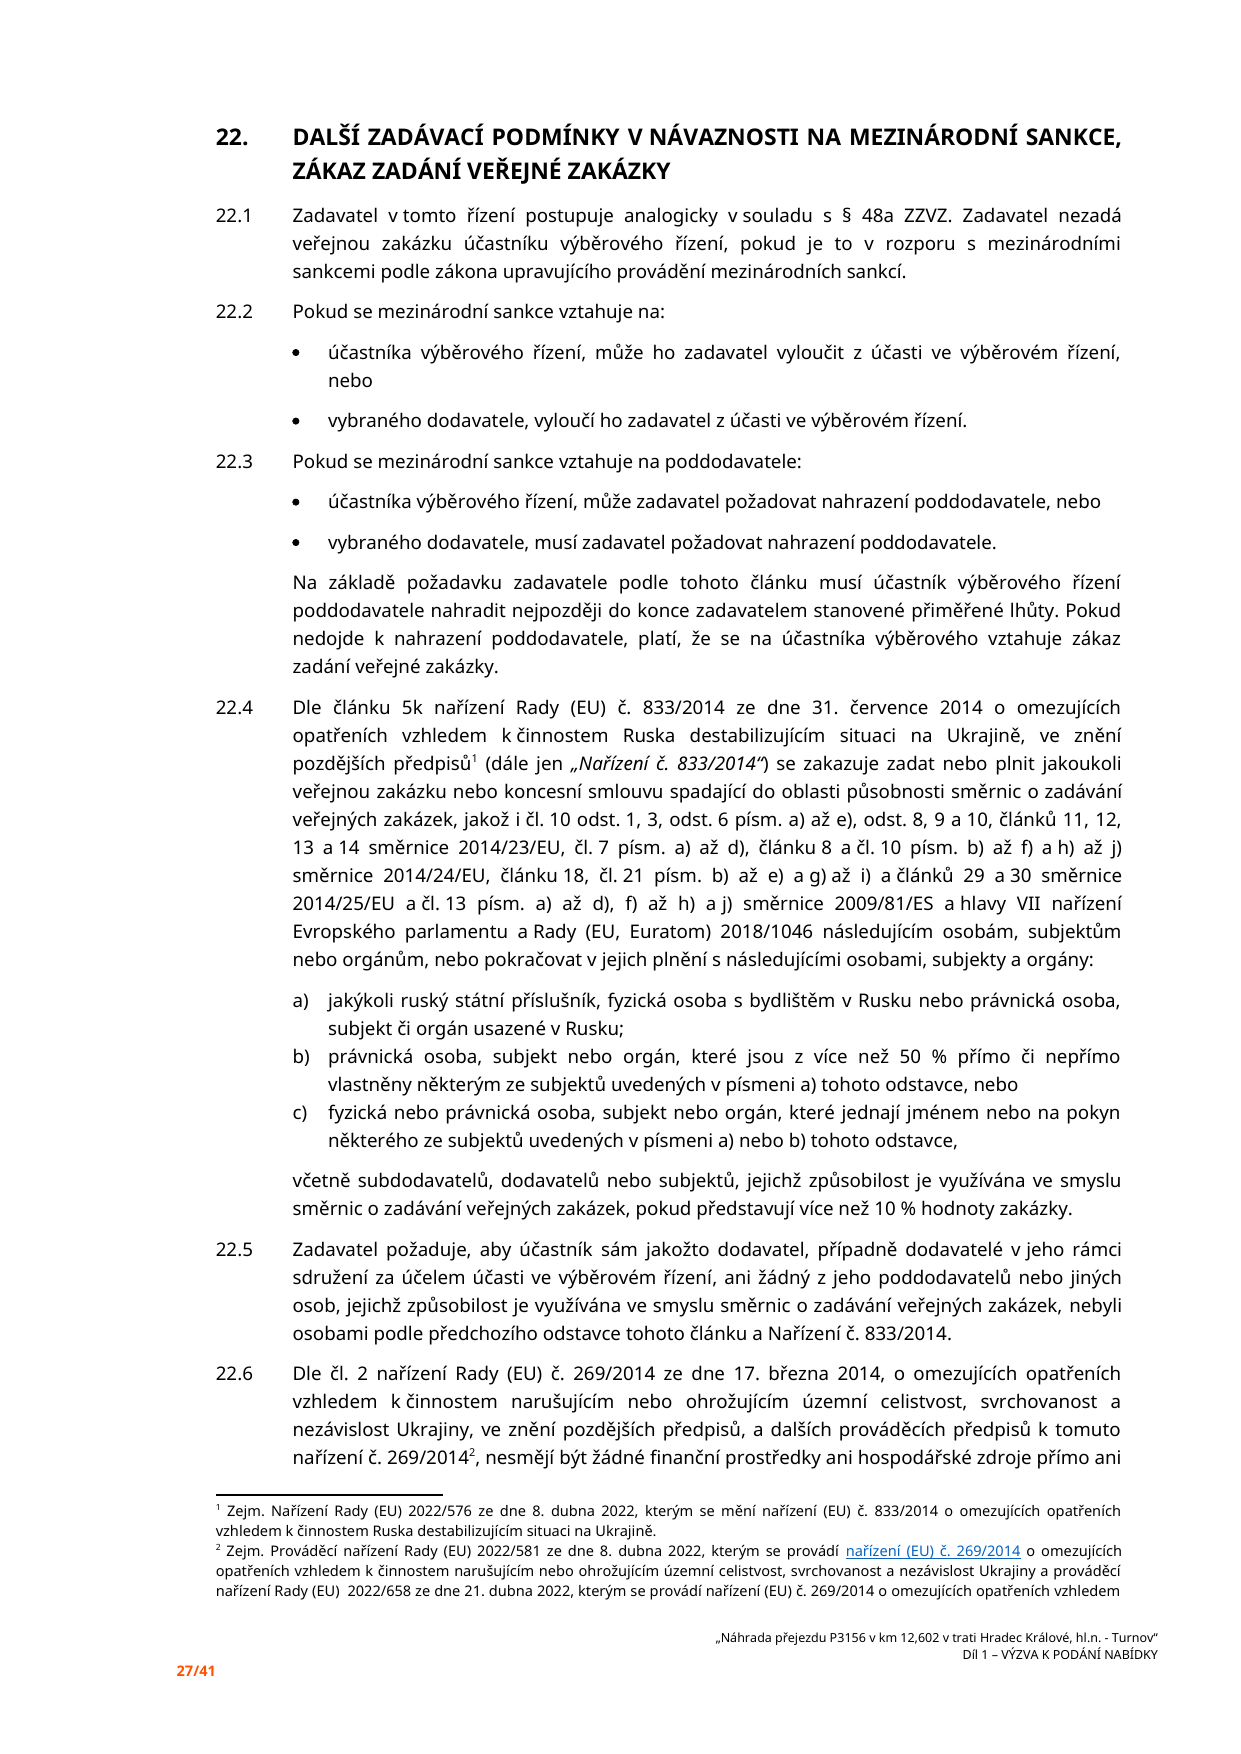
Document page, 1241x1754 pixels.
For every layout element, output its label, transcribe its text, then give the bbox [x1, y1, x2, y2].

text Dle článku 5k nařízení Rady (EU) č. 833/2014 ze dne 31. července 2014 o omezujících opatřeních vzhledem k činnostem Ruska destabilizujícím situaci na Ukrajině, ve znění pozdějších předpisů (dále jen „Nařízení č. 833/2014“) se zakazuje zadat nebo plnit jakoukoli veřejnou zakázku nebo koncesní smlouvu spadající do oblasti působnosti směrnic o zadávání veřejných zakázek, jakož i čl. 10 odst. 1, 3, odst. 6 písm. a) až e), odst. 8, 9 a 10, článků 11, 12, 13 a 14 směrnice 2014/23/EU, čl. 7 písm. a) až d), článku 8 a čl. 10 písm. b) až f) a h) až j) směrnice 2014/24/EU, článku 18, čl. 21 písm. b) až e) a g) až i) a článků 29 a 30 směrnice 2014/25/EU a čl. 13 písm. a) až d), f) až h) a j) směrnice 2009/81/ES a hlavy VII nařízení Evropského parlamentu a Rady (EU, Euratom) 2018/1046 následujícím osobám, subjektům nebo orgánům, nebo pokračovat v jejich plnění s následujícími osobami, subjekty a orgány: [216, 694, 1122, 972]
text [216, 1361, 1122, 1470]
text Pokud se mezinárodní sankce vztahuje na poddodavatele: [216, 448, 1122, 473]
text Pokud se mezinárodní sankce vztahuje na: [216, 298, 1122, 324]
list právnická osoba, subjekt nebo orgán, které jsou z více než 50 % přímo či nepřímo vlastněny některým ze subjektů uvedených v písmeni a) tohoto odstavce, nebo [292, 1043, 1122, 1096]
text Další zadávací podmínky v návaznosti na MEZINÁRODNÍ sankce, zákaz zadání veřejné zakázky [216, 121, 1122, 186]
text účastníka výběrového řízení, může zadavatel požadovat nahrazení poddodavatele, nebo [292, 488, 1122, 514]
text vybraného dodavatele, musí zadavatel požadovat nahrazení poddodavatele. [292, 529, 1122, 554]
text vybraného dodavatele, vyloučí ho zadavatel z účasti ve výběrovém řízení. [292, 407, 1122, 433]
text účastníka výběrového řízení, může ho zadavatel vyloučit z účasti ve výběrovém řízení, nebo [292, 339, 1122, 392]
list fyzická nebo právnická osoba, subjekt nebo orgán, které jednají jménem nebo na pokyn některého ze subjektů uvedených v písmeni a) nebo b) tohoto odstavce, [292, 1099, 1122, 1152]
list Na základě požadavku zadavatele podle tohoto článku musí účastník výběrového řízení poddodavatele nahradit nejpozději do konce zadavatelem stanovené přiměřené lhůty. Pokud nedojde k nahrazení poddodavatele, platí, že se na účastníka výběrového vztahuje zákaz zadání veřejné zakázky. [292, 569, 1122, 679]
text Zadavatel požaduje, aby účastník sám jakožto dodavatel, případně dodavatelé v jeho rámci sdružení za účelem účasti ve výběrovém řízení, ani žádný z jeho poddodavatelů nebo jiných osob, jejichž způsobilost je využívána ve smyslu směrnic o zadávání veřejných zakázek, nebyli osobami podle předchozího odstavce tohoto článku a Nařízení č. 833/2014. [216, 1236, 1122, 1346]
text Zadavatel v tomto řízení postupuje analogicky v souladu s § 48a ZZVZ. Zadavatel nezadá veřejnou zakázku účastníku výběrového řízení, pokud je to v rozporu s mezinárodními sankcemi podle zákona upravujícího provádění mezinárodních sankcí. [216, 202, 1122, 283]
list jakýkoli ruský státní příslušník, fyzická osoba s bydlištěm v Rusku nebo právnická osoba, subjekt či orgán usazené v Rusku; [292, 987, 1122, 1040]
list včetně subdodavatelů, dodavatelů nebo subjektů, jejichž způsobilost je využívána ve smyslu směrnic o zadávání veřejných zakázek, pokud představují více než 10 % hodnoty zakázky. [292, 1167, 1122, 1221]
